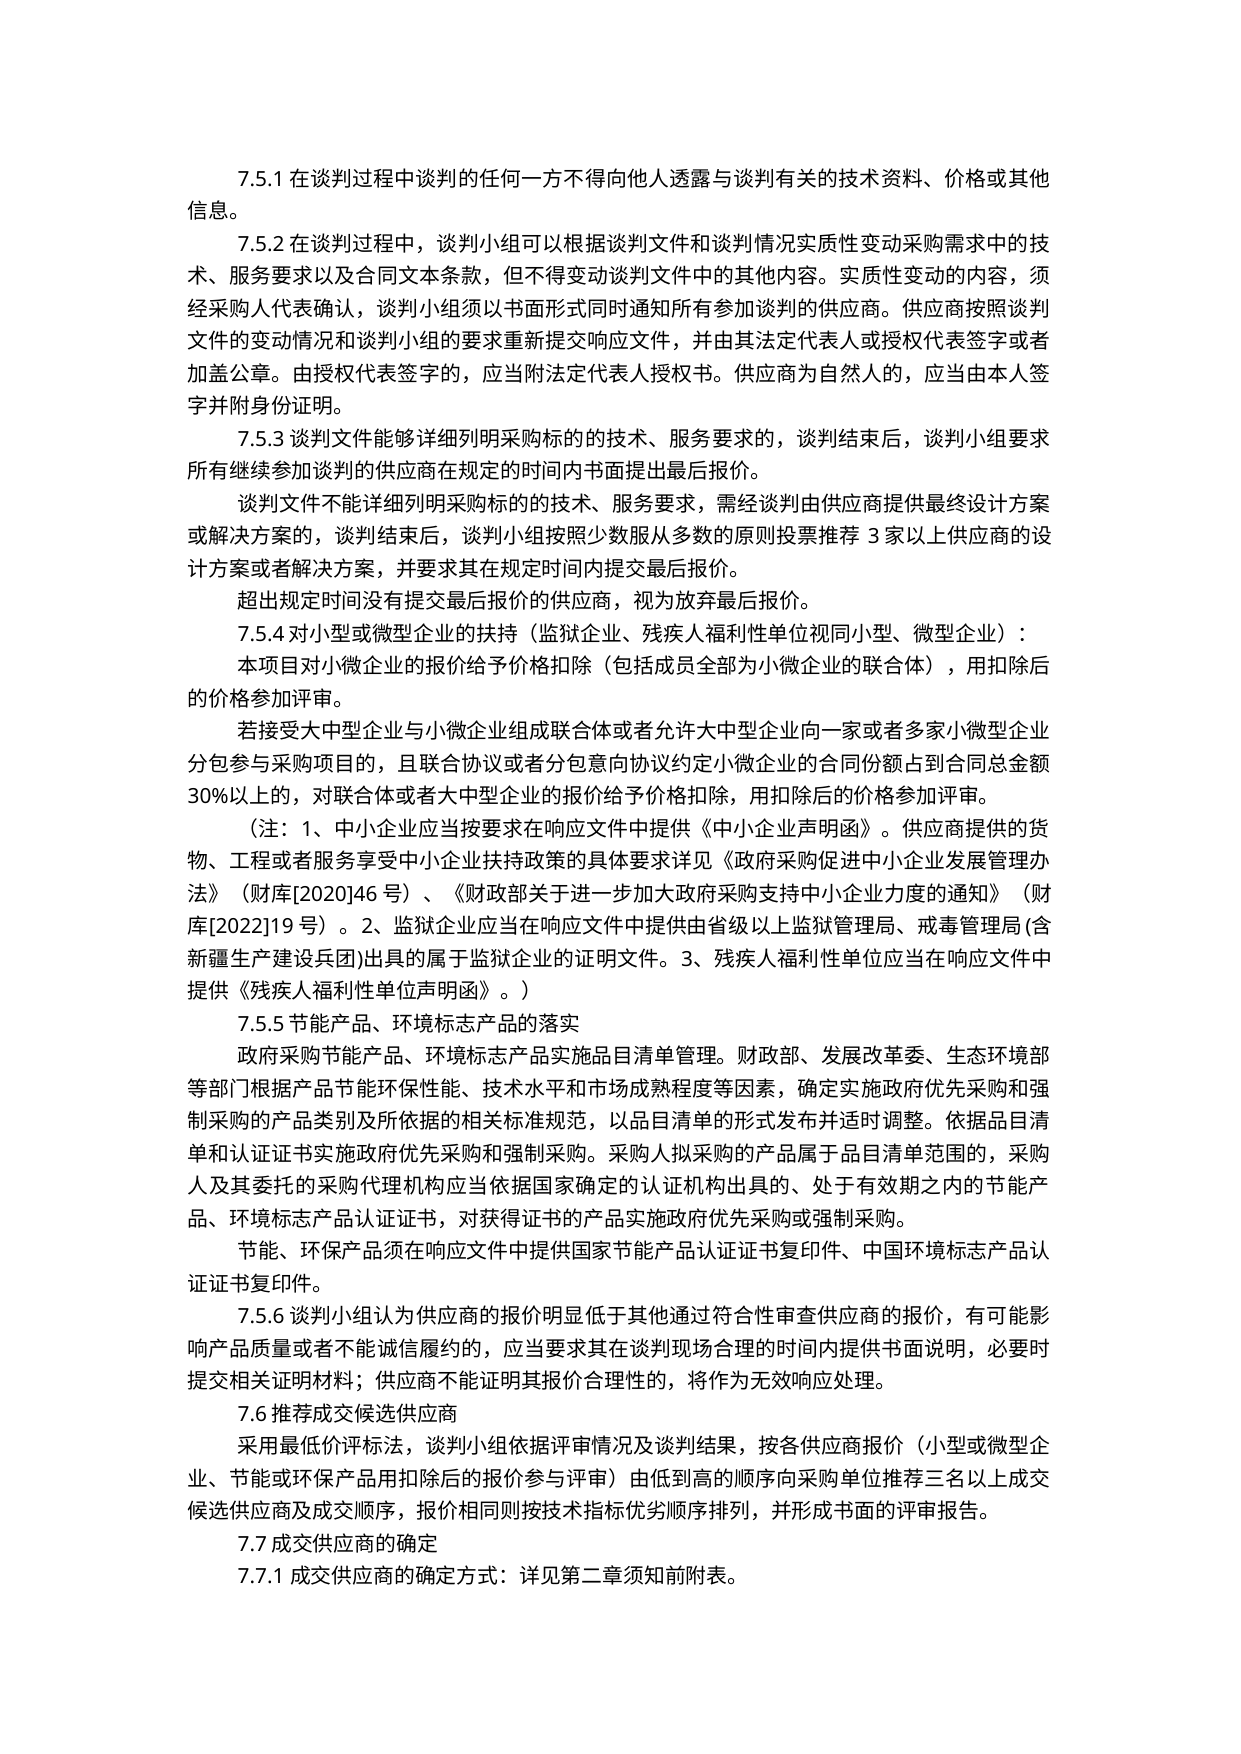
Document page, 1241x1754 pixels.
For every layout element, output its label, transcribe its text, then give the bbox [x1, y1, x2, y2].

text 7.5.1在谈判过程中谈判的任何一方不得向他人透露与谈判有关的技术资料、价格或其他信息。 [187, 162, 1053, 227]
text 7.5.2在谈判过程中，谈判小组可以根据谈判文件和谈判情况实质性变动采购需求中的技术、服务要求以及合同文本条款，但不得变动谈判文件中的其他内容。实质性变动的内容，须经采购人代表确认，谈判小组须以书面形式同时通知所有参加谈判的供应商。供应商按照谈判文件的变动情况和谈判小组的要求重新提交响应文件，并由其法定代表人或授权代表签字或者加盖公章。由授权代表签字的，应当附法定代表人授权书。供应商为自然人的，应当由本人签字并附身份证明。 [187, 227, 1053, 422]
text 7.5.6谈判小组认为供应商的报价明显低于其他通过符合性审查供应商的报价，有可能影响产品质量或者不能诚信履约的，应当要求其在谈判现场合理的时间内提供书面说明，必要时提交相关证明材料；供应商不能证明其报价合理性的，将作为无效响应处理。 [187, 1299, 1053, 1397]
text 采用最低价评标法，谈判小组依据评审情况及谈判结果，按各供应商报价（小型或微型企业、节能或环保产品用扣除后的报价参与评审）由低到高的顺序向采购单位推荐三名以上成交候选供应商及成交顺序，报价相同则按技术指标优劣顺序排列，并形成书面的评审报告。 [187, 1429, 1053, 1527]
text 政府采购节能产品、环境标志产品实施品目清单管理。财政部、发展改革委、生态环境部等部门根据产品节能环保性能、技术水平和市场成熟程度等因素，确定实施政府优先采购和强制采购的产品类别及所依据的相关标准规范，以品目清单的形式发布并适时调整。依据品目清单和认证证书实施政府优先采购和强制采购。采购人拟采购的产品属于品目清单范围的，采购人及其委托的采购代理机构应当依据国家确定的认证机构出具的、处于有效期之内的节能产品、环境标志产品认证证书，对获得证书的产品实施政府优先采购或强制采购。 [187, 1039, 1053, 1234]
text 7.5.4对小型或微型企业的扶持（监狱企业、残疾人福利性单位视同小型、微型企业）： [187, 617, 1053, 649]
text 本项目对小微企业的报价给予价格扣除（包括成员全部为小微企业的联合体），用扣除后的价格参加评审。 [187, 649, 1053, 714]
text 超出规定时间没有提交最后报价的供应商，视为放弃最后报价。 [187, 584, 1053, 617]
text 若接受大中型企业与小微企业组成联合体或者允许大中型企业向一家或者多家小微型企业分包参与采购项目的，且联合协议或者分包意向协议约定小微企业的合同份额占到合同总金额30%以上的，对联合体或者大中型企业的报价给予价格扣除，用扣除后的价格参加评审。 [187, 714, 1053, 812]
text 7.5.5节能产品、环境标志产品的落实 [187, 1007, 1053, 1039]
text 7.7.1 成交供应商的确定方式：详见第二章须知前附表。 [187, 1559, 1053, 1592]
text 7.7成交供应商的确定 [187, 1527, 1053, 1559]
text 谈判文件不能详细列明采购标的的技术、服务要求，需经谈判由供应商提供最终设计方案或解决方案的，谈判结束后，谈判小组按照少数服从多数的原则投票推荐3家以上供应商的设计方案或者解决方案，并要求其在规定时间内提交最后报价。 [187, 487, 1053, 584]
text 7.6推荐成交候选供应商 [187, 1397, 1053, 1429]
text 7.5.3谈判文件能够详细列明采购标的的技术、服务要求的，谈判结束后，谈判小组要求所有继续参加谈判的供应商在规定的时间内书面提出最后报价。 [187, 422, 1053, 487]
text （注：1、中小企业应当按要求在响应文件中提供《中小企业声明函》。供应商提供的货物、工程或者服务享受中小企业扶持政策的具体要求详见《政府采购促进中小企业发展管理办法》（财库[2020]46号）、《财政部关于进一步加大政府采购支持中小企业力度的通知》（财库[2022]19号）。2、监狱企业应当在响应文件中提供由省级以上监狱管理局、戒毒管理局(含新疆生产建设兵团)出具的属于监狱企业的证明文件。3、残疾人福利性单位应当在响应文件中提供《残疾人福利性单位声明函》。） [187, 812, 1053, 1007]
text 节能、环保产品须在响应文件中提供国家节能产品认证证书复印件、中国环境标志产品认证证书复印件。 [187, 1234, 1053, 1299]
